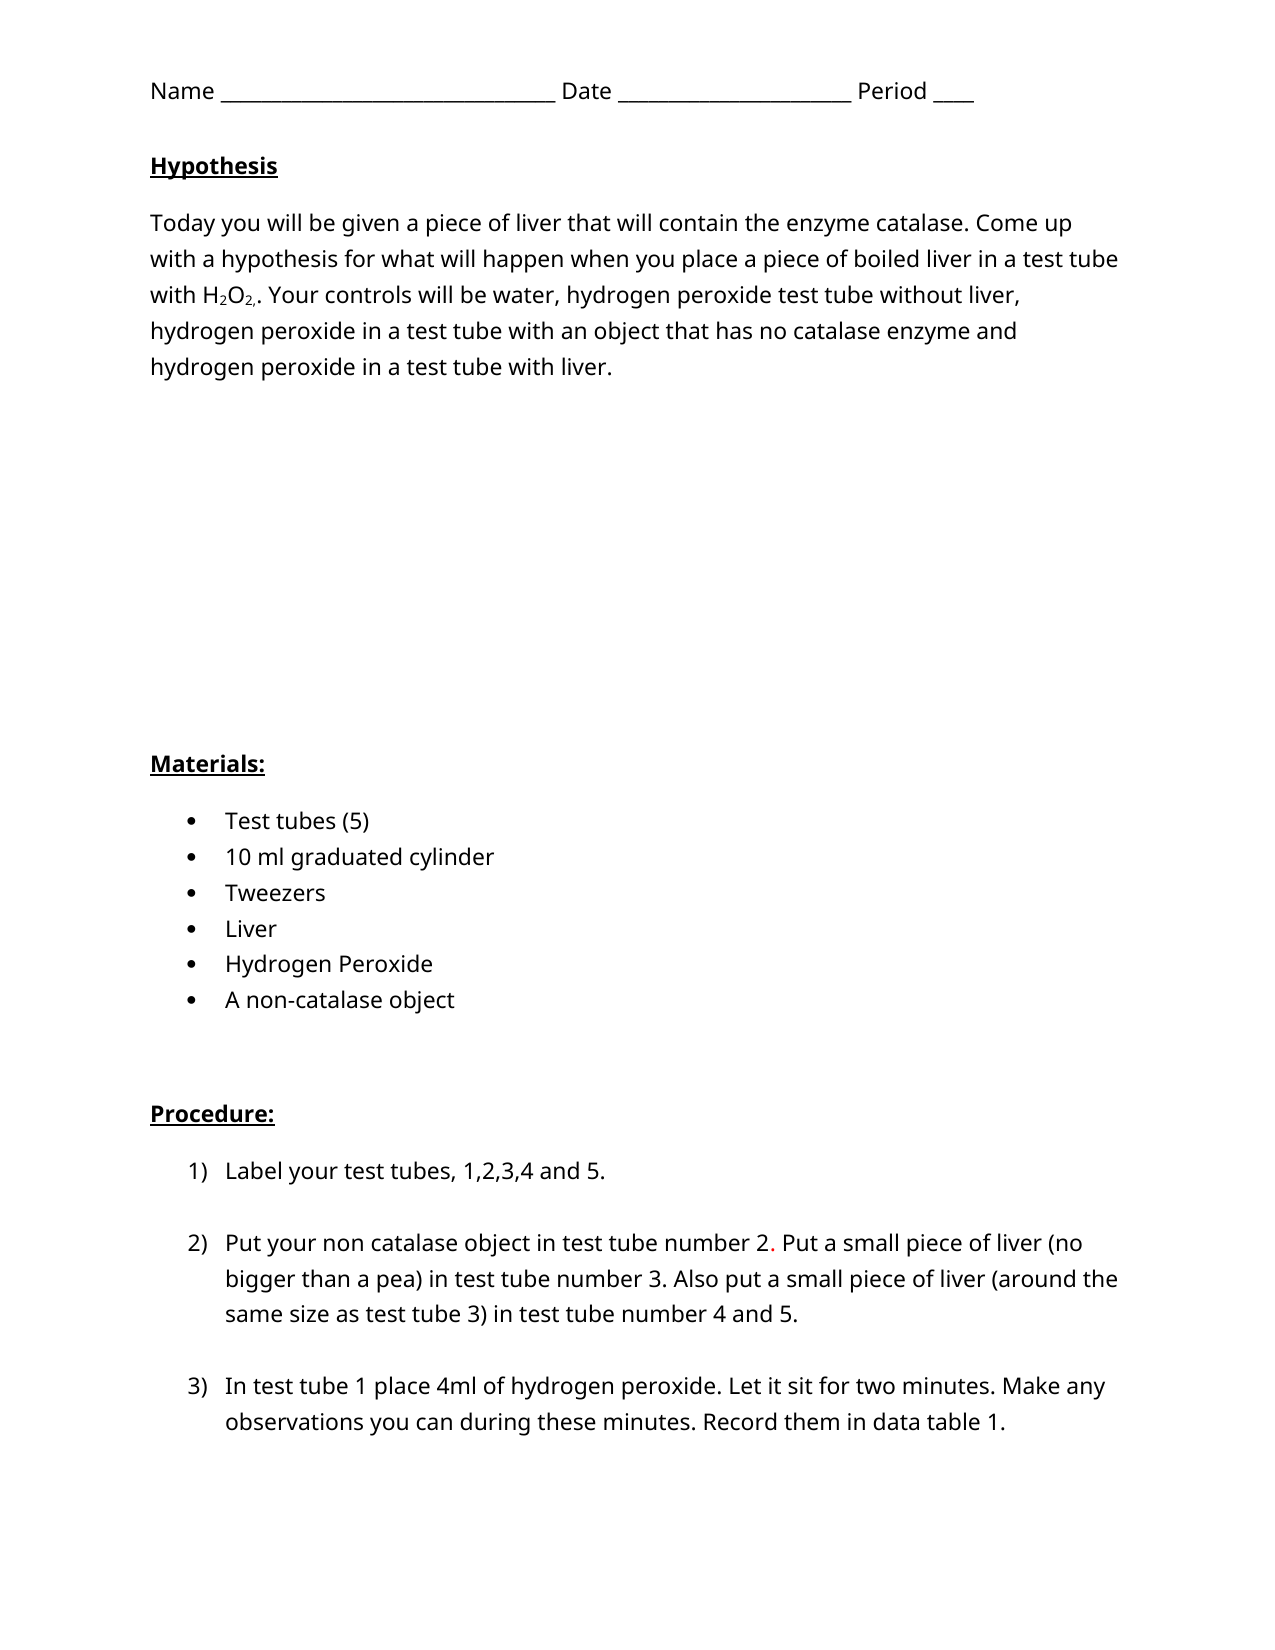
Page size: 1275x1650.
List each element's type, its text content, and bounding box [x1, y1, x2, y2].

list Hydrogen Peroxide [187, 948, 1125, 980]
list 10 ml graduated cylinder [187, 841, 1125, 872]
text Materials: [150, 748, 1125, 779]
text Hypothesis [150, 150, 1125, 181]
list Liver [187, 912, 1125, 944]
list Tweezers [187, 877, 1125, 908]
list Put your non catalase object in test tube number 2. Put a small piece of liver (no bigger than a pea) in test tube number 3. Also put a small piece of liver (around the same size as test tube 3) in test tube number 4 and 5. [187, 1227, 1125, 1330]
list A non-catalase object [187, 984, 1125, 1016]
list In test tube 1 place 4ml of hydrogen peroxide. Let it sit for two minutes. Make any observations you can during these minutes. Record them in data table 1. [187, 1370, 1125, 1437]
text Today you will be given a piece of liver that will contain the enzyme catalase. Come up with a hypothesis for what will happen when you place a piece of boiled liver in a test tube with H2O2,. Your controls will be water, hydrogen peroxide test tube without liver, hydrogen peroxide in a test tube with an object that has no catalase enzyme and hydrogen peroxide in a test tube with liver. [150, 207, 1125, 382]
text Procedure: [150, 1098, 1125, 1129]
list Label your test tubes, 1,2,3,4 and 5. [187, 1155, 1125, 1186]
list Test tubes (5) [187, 805, 1125, 836]
